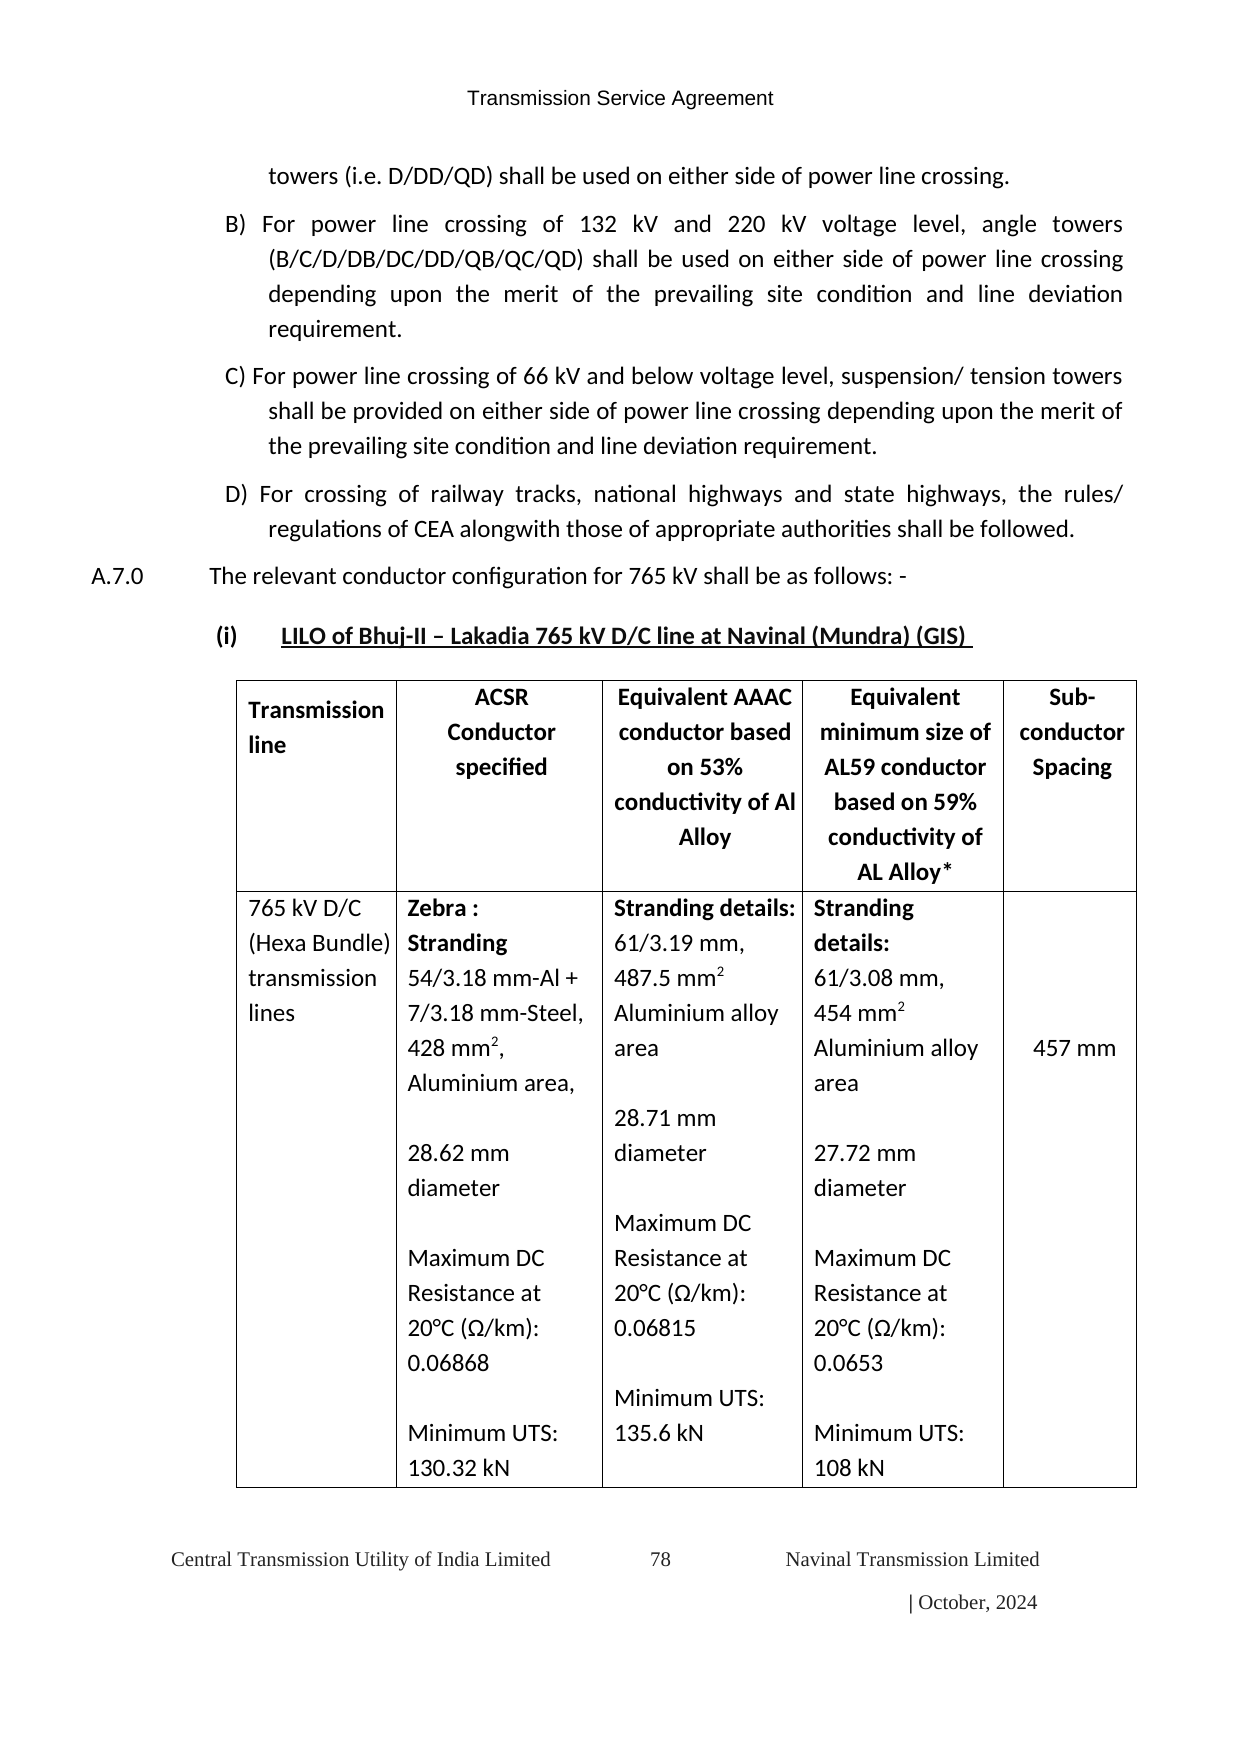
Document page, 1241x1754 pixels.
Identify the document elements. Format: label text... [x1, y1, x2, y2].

table_header Equivalent minimum size of AL59 conductor based on 59% conductivity of AL Alloy* [803, 681, 1003, 891]
text (i) LILO of Bhuj-II – Lakadia 765 kV D/C line at Navinal (Mundra) (GIS) [216, 620, 1124, 651]
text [91, 160, 1124, 191]
text B) For power line crossing of 132 kV and 220 kV voltage level, angle towers (B/C/D/DB/DC/DD/QB/QC/QD) shall be used on either side of power line crossing depending upon the merit of the prevailing site condition and line deviation requirement. [225, 208, 1124, 343]
table_cell Stranding details: 61/3.19 mm, 487.5 mm2 Aluminium alloy area 28.71 mm diameter Maximum DC Resistance at 20°C (Ω/km): 0.06815 Minimum UTS: 135.6 kN [603, 892, 802, 1487]
table_header Equivalent AAAC conductor based on 53% conductivity of Al Alloy [603, 681, 802, 891]
table_header Sub-conductor Spacing [1004, 681, 1136, 891]
table_header ACSR Conductor specified [397, 681, 602, 891]
table_cell Zebra : Stranding 54/3.18 mm-Al + 7/3.18 mm-Steel, 428 mm2, Aluminium area, 28.62 mm diameter Maximum DC Resistance at 20°C (Ω/km): 0.06868 Minimum UTS: 130.32 kN [397, 892, 602, 1487]
text D) For crossing of railway tracks, national highways and state highways, the rules/ regulations of CEA alongwith those of appropriate authorities shall be followed. [225, 478, 1124, 543]
table_header Transmission line [237, 681, 396, 891]
table_cell 765 kV D/C (Hexa Bundle) transmission lines [237, 892, 396, 1487]
text A.7.0 The relevant conductor configuration for 765 kV shall be as follows: - [91, 560, 1124, 591]
table_cell Stranding details: 61/3.08 mm, 454 mm2 Aluminium alloy area 27.72 mm diameter Maximum DC Resistance at 20°C (Ω/km): 0.0653 Minimum UTS: 108 kN [803, 892, 1003, 1487]
text C) For power line crossing of 66 kV and below voltage level, suspension/ tension towers shall be provided on either side of power line crossing depending upon the merit of the prevailing site condition and line deviation requirement. [225, 360, 1124, 461]
table_cell 457 mm [1004, 892, 1136, 1487]
